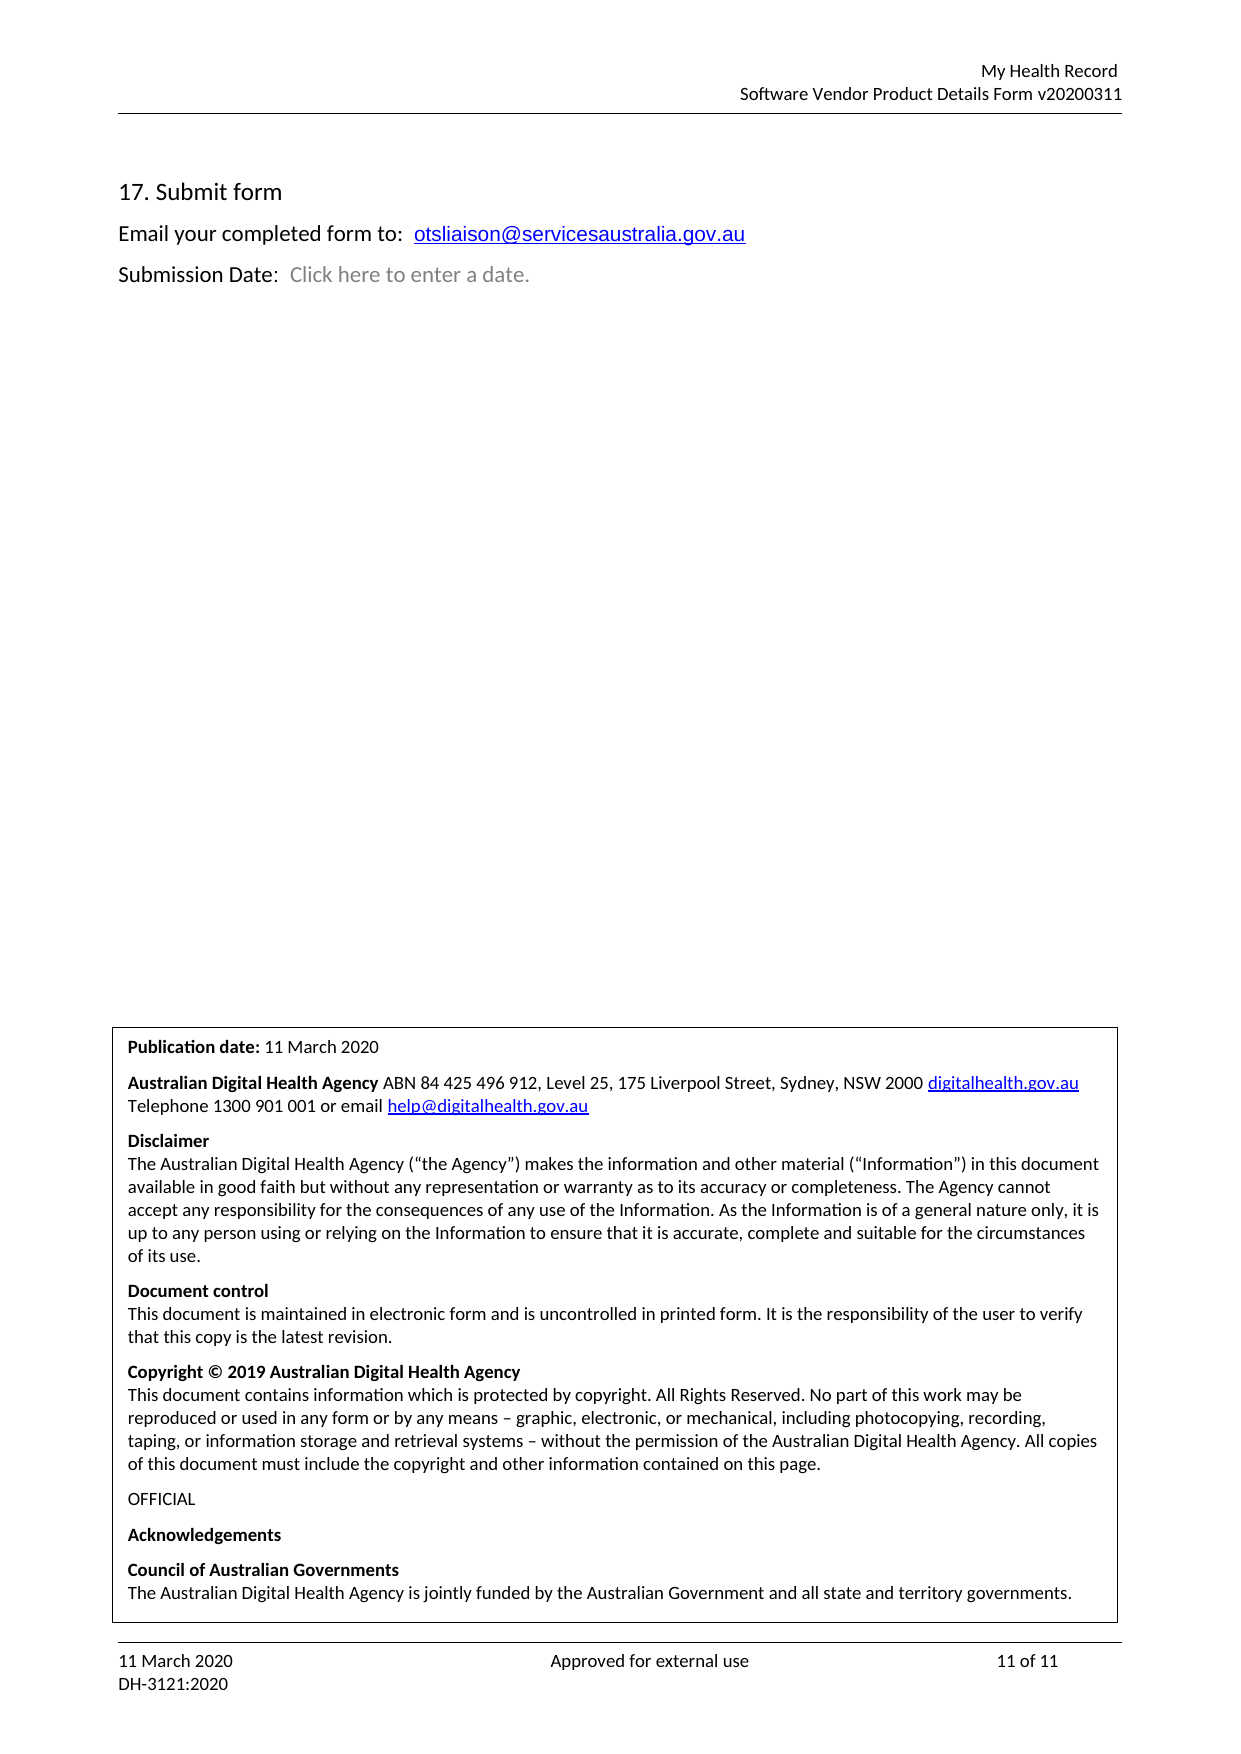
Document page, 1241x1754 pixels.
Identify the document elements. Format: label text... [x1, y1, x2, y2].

subtitle Submit form [118, 176, 1122, 207]
text Submission Date: [118, 260, 1122, 288]
text Email your completed form to: otsliaison@servicesaustralia.gov.au [118, 219, 1122, 247]
